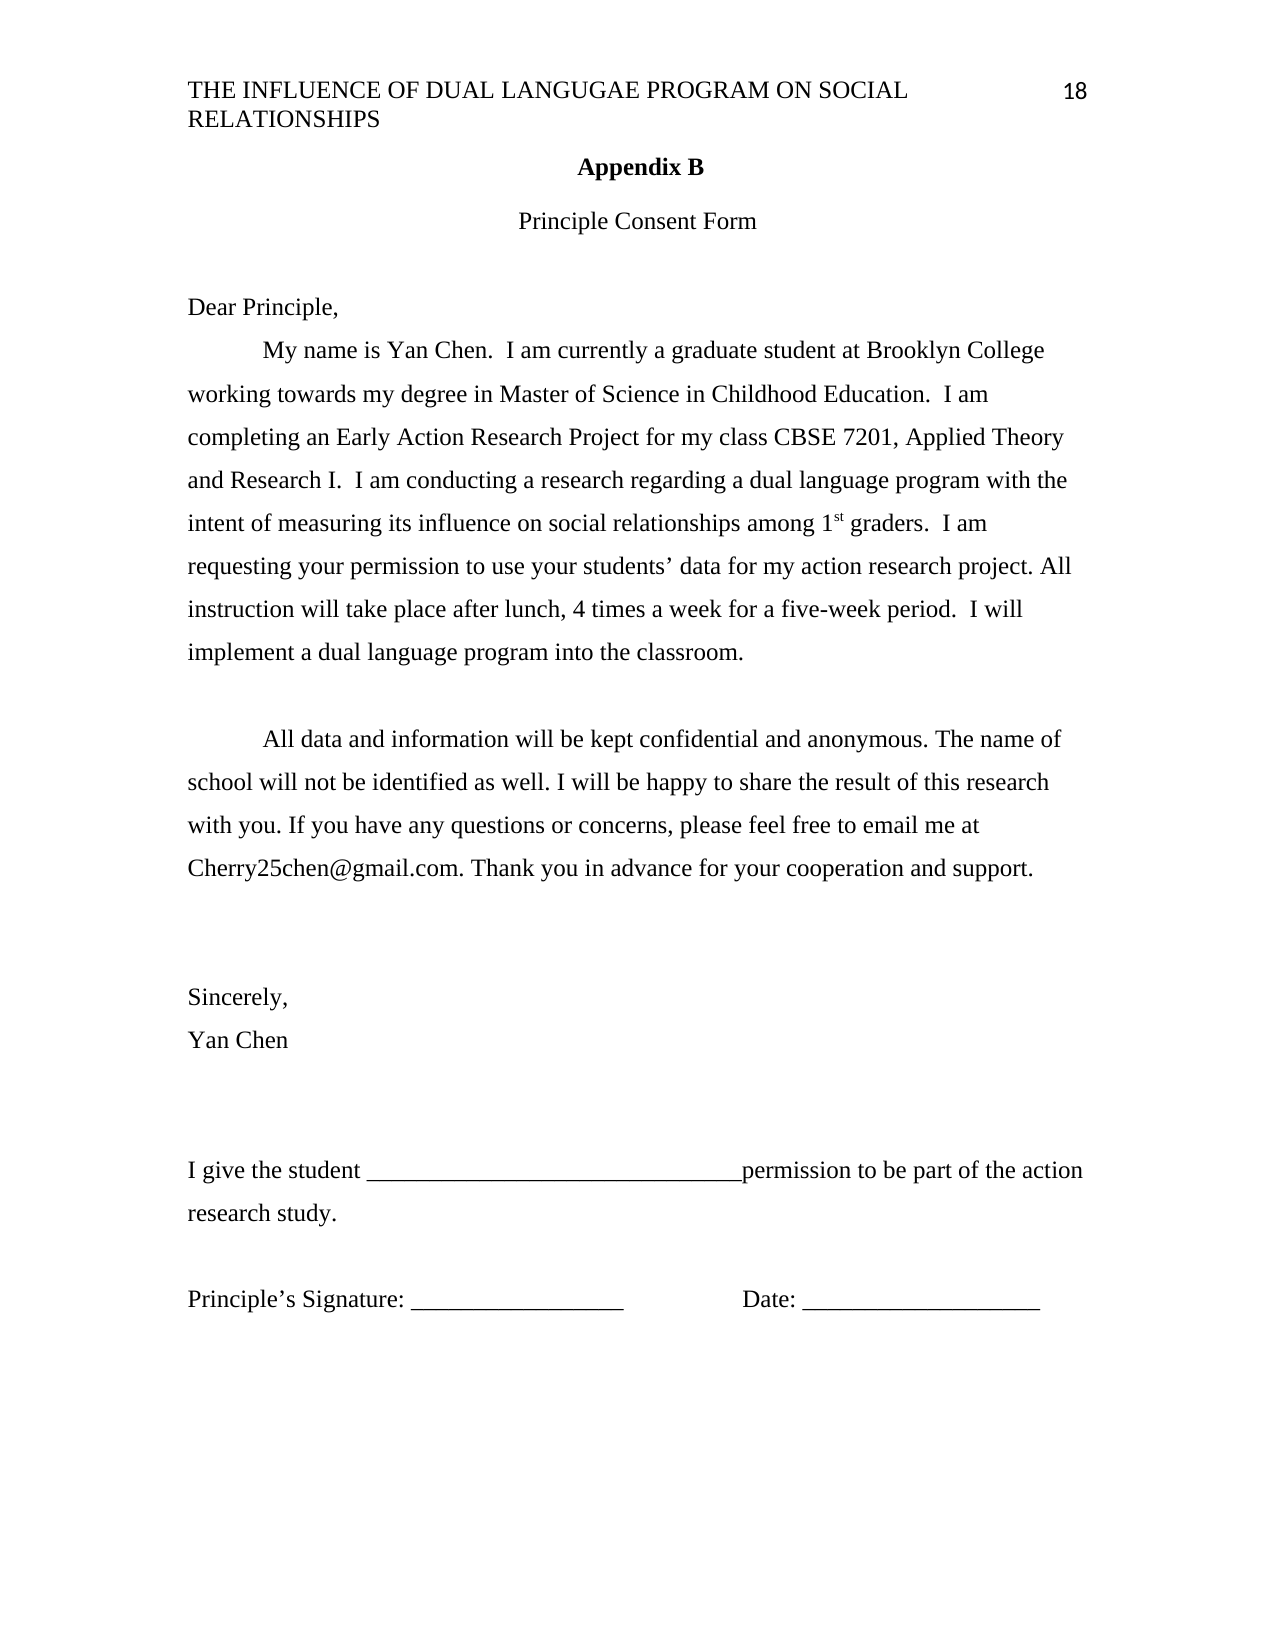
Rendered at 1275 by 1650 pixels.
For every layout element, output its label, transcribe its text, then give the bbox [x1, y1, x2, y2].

text I give the student ______________________________permission to be part of the action research study. [187, 1155, 1087, 1227]
text Yan Chen [187, 1026, 1087, 1054]
text Appendix B [187, 150, 1087, 181]
text Principle Consent Form [187, 206, 1087, 235]
text All data and information will be kept confidential and anonymous. The name of school will not be identified as well. I will be happy to share the result of this research with you. If you have any questions or concerns, please feel free to email me at Cherry25chen@gmail.com. Thank you in advance for your cooperation and support. [187, 724, 1087, 882]
text Sincerely, [187, 982, 1087, 1011]
text Dear Principle, [187, 292, 1087, 321]
text My name is Yan Chen. I am currently a graduate student at Brooklyn College working towards my degree in Master of Science in Childhood Education. I am completing an Early Action Research Project for my class CBSE 7201, Applied Theory and Research I. I am conducting a research regarding a dual language program with the intent of measuring its influence on social relationships among 1st graders. I am requesting your permission to use your students’ data for my action research project. All instruction will take place after lunch, 4 times a week for a five-week period. I will implement a dual language program into the classroom. [187, 336, 1087, 666]
text Principle’s Signature: _________________ Date: ___________________ [187, 1284, 1087, 1313]
